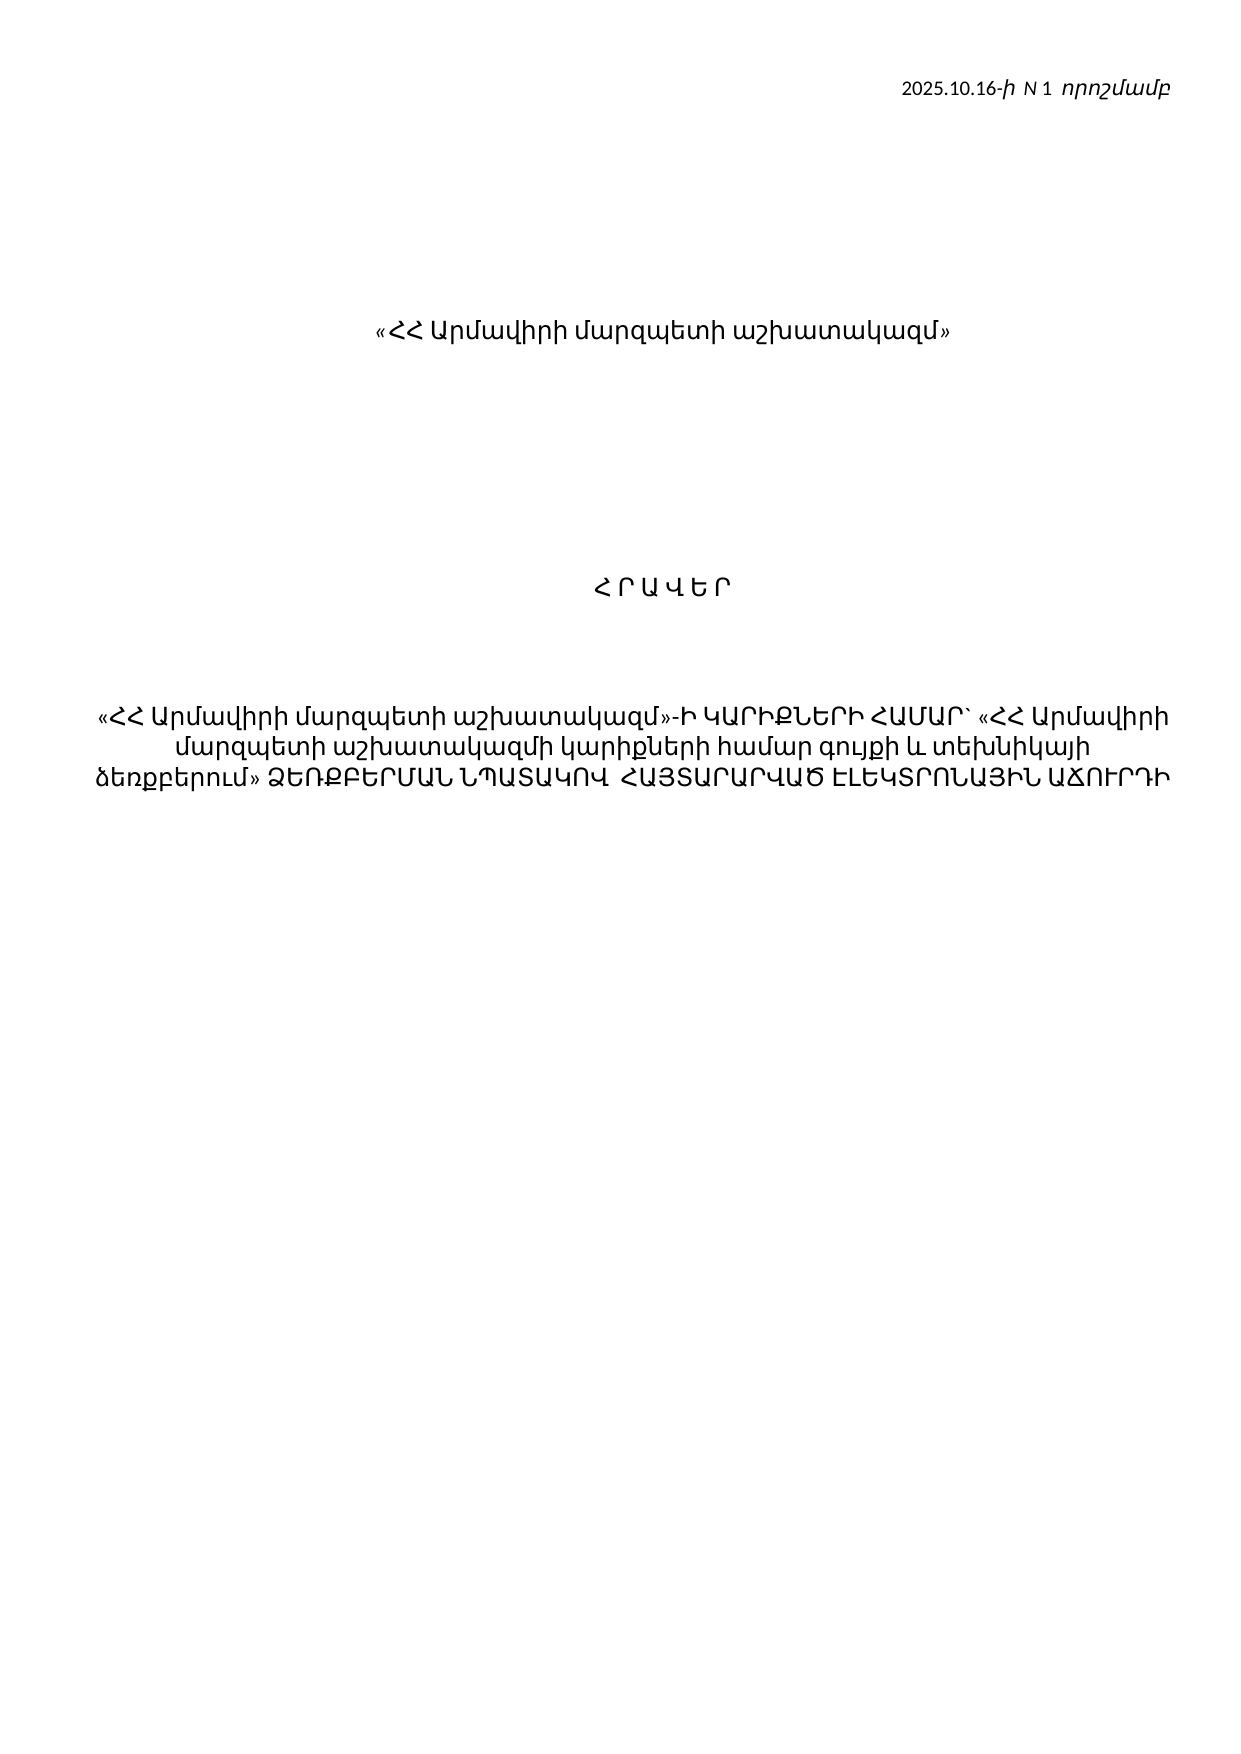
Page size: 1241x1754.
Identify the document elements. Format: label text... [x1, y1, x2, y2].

text « ՀՀ Արմավիրի մարզպետի աշխատակազմ» [94, 316, 1172, 346]
text Հ Ր Ա Վ Ե Ր [94, 572, 1172, 602]
text «ՀՀ Արմավիրի մարզպետի աշխատակազմ»-Ի ԿԱՐԻՔՆԵՐԻ ՀԱՄԱՐ` «ՀՀ Արմավիրի մարզպետի աշխատակազմի կարիքների համար գույքի և տեխնիկայի ձեռքբերում» ՁԵՌՔԲԵՐՄԱՆ ՆՊԱՏԱԿՈՎ ՀԱՅՏԱՐԱՐՎԱԾ ԷԼԵԿՏՐՈՆԱՅԻՆ ԱՃՈՒՐԴԻ [94, 701, 1172, 792]
text 2025.10.16 -ի N 1 որոշմամբ [94, 75, 1171, 100]
